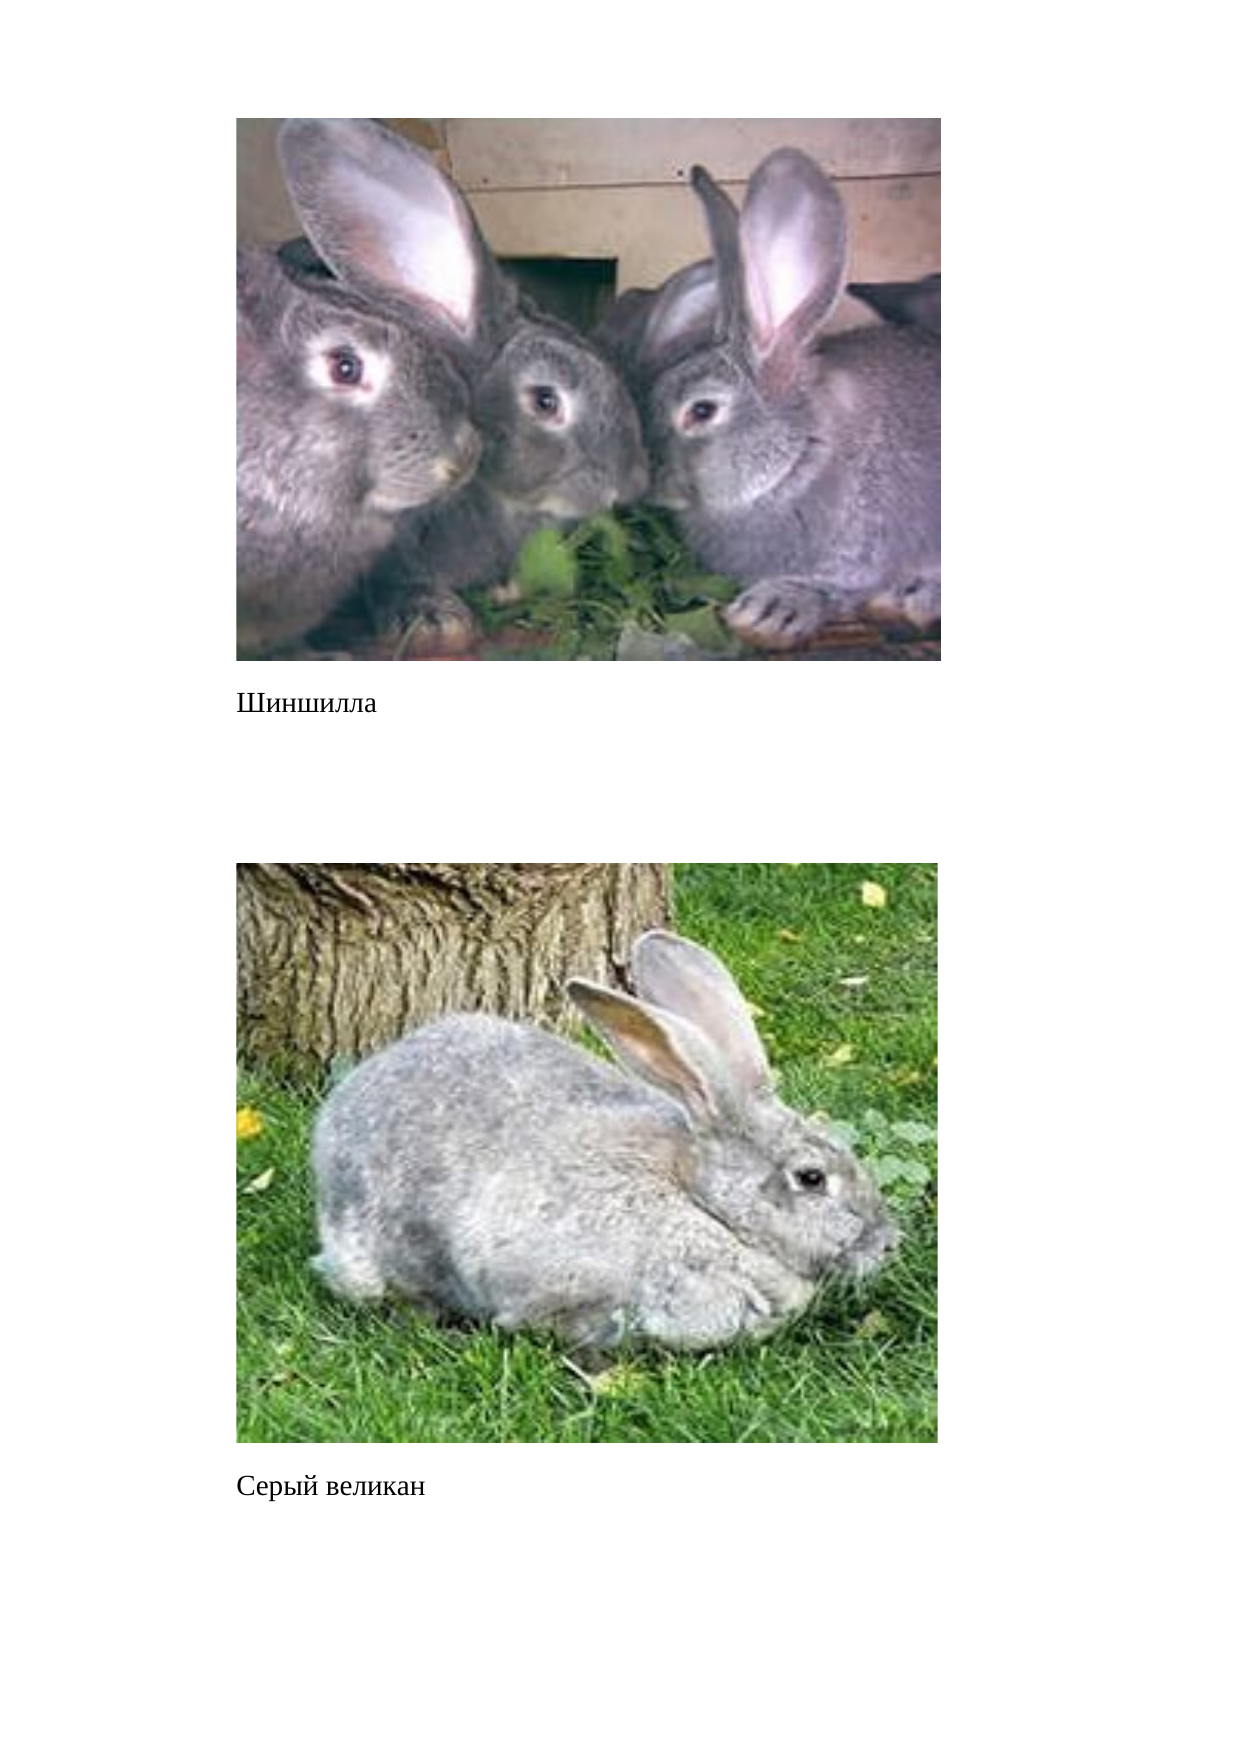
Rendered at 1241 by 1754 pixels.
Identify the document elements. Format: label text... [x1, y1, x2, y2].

picture [236, 118, 941, 661]
picture [236, 863, 938, 1443]
text Шиншилла [236, 685, 1175, 719]
text Серый великан [236, 1468, 1175, 1502]
